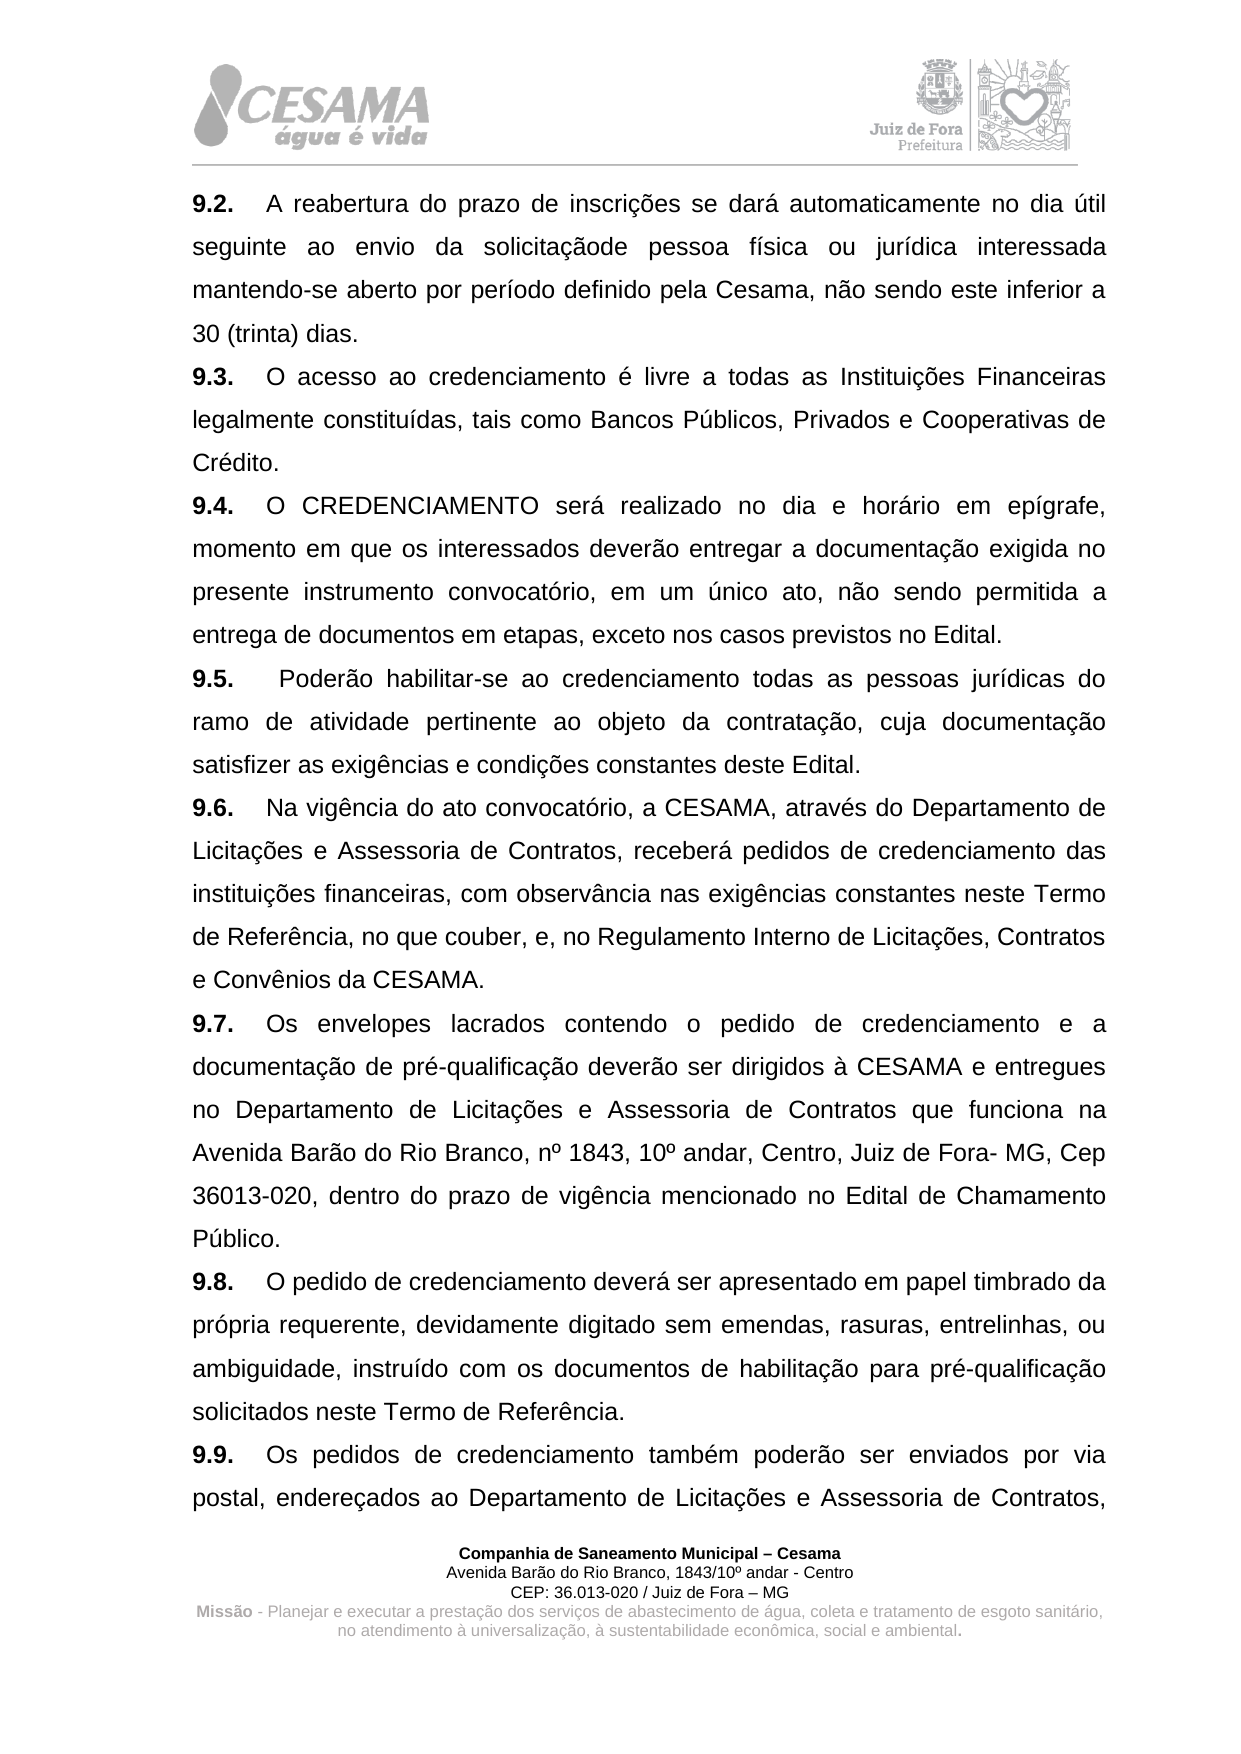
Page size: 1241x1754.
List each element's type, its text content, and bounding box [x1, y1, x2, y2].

picture [192, 59, 1078, 166]
list Na vigência do ato convocatório, a CESAMA, através do Departamento de Licitações e Assessoria de Contratos, receberá pedidos de credenciamento das instituições financeiras, com observância nas exigências constantes neste Termo de Referência, no que couber, e, no Regulamento Interno de Licitações, Contratos e Convênios da CESAMA. [192, 793, 1107, 994]
list Os envelopes lacrados contendo o pedido de credenciamento e a documentação de pré-qualificação deverão ser dirigidos à CESAMA e entregues no Departamento de Licitações e Assessoria de Contratos que funciona na Avenida Barão do Rio Branco, nº 1843, 10º andar, Centro, Juiz de Fora- MG, Cep 36013-020, dentro do prazo de vigência mencionado no Edital de Chamamento Público. [192, 1009, 1107, 1253]
list A reabertura do prazo de inscrições se dará automaticamente no dia útil seguinte ao envio da solicitaçãode pessoa física ou jurídica interessada mantendo-se aberto por período definido pela Cesama, não sendo este inferior a 30 (trinta) dias. [192, 189, 1107, 347]
list O acesso ao credenciamento é livre a todas as Instituições Financeiras legalmente constituídas, tais como Bancos Públicos, Privados e Cooperativas de Crédito. [192, 362, 1107, 477]
list O pedido de credenciamento deverá ser apresentado em papel timbrado da própria requerente, devidamente digitado sem emendas, rasuras, entrelinhas, ou ambiguidade, instruído com os documentos de habilitação para pré-qualificação solicitados neste Termo de Referência. [192, 1267, 1107, 1426]
list O CREDENCIAMENTO será realizado no dia e horário em epígrafe, momento em que os interessados deverão entregar a documentação exigida no presente instrumento convocatório, em um único ato, não sendo permitida a entrega de documentos em etapas, exceto nos casos previstos no Edital. [192, 491, 1107, 649]
list Poderão habilitar-se ao credenciamento todas as pessoas jurídicas do ramo de atividade pertinente ao objeto da contratação, cuja documentação satisfizer as exigências e condições constantes deste Edital. [192, 664, 1107, 779]
